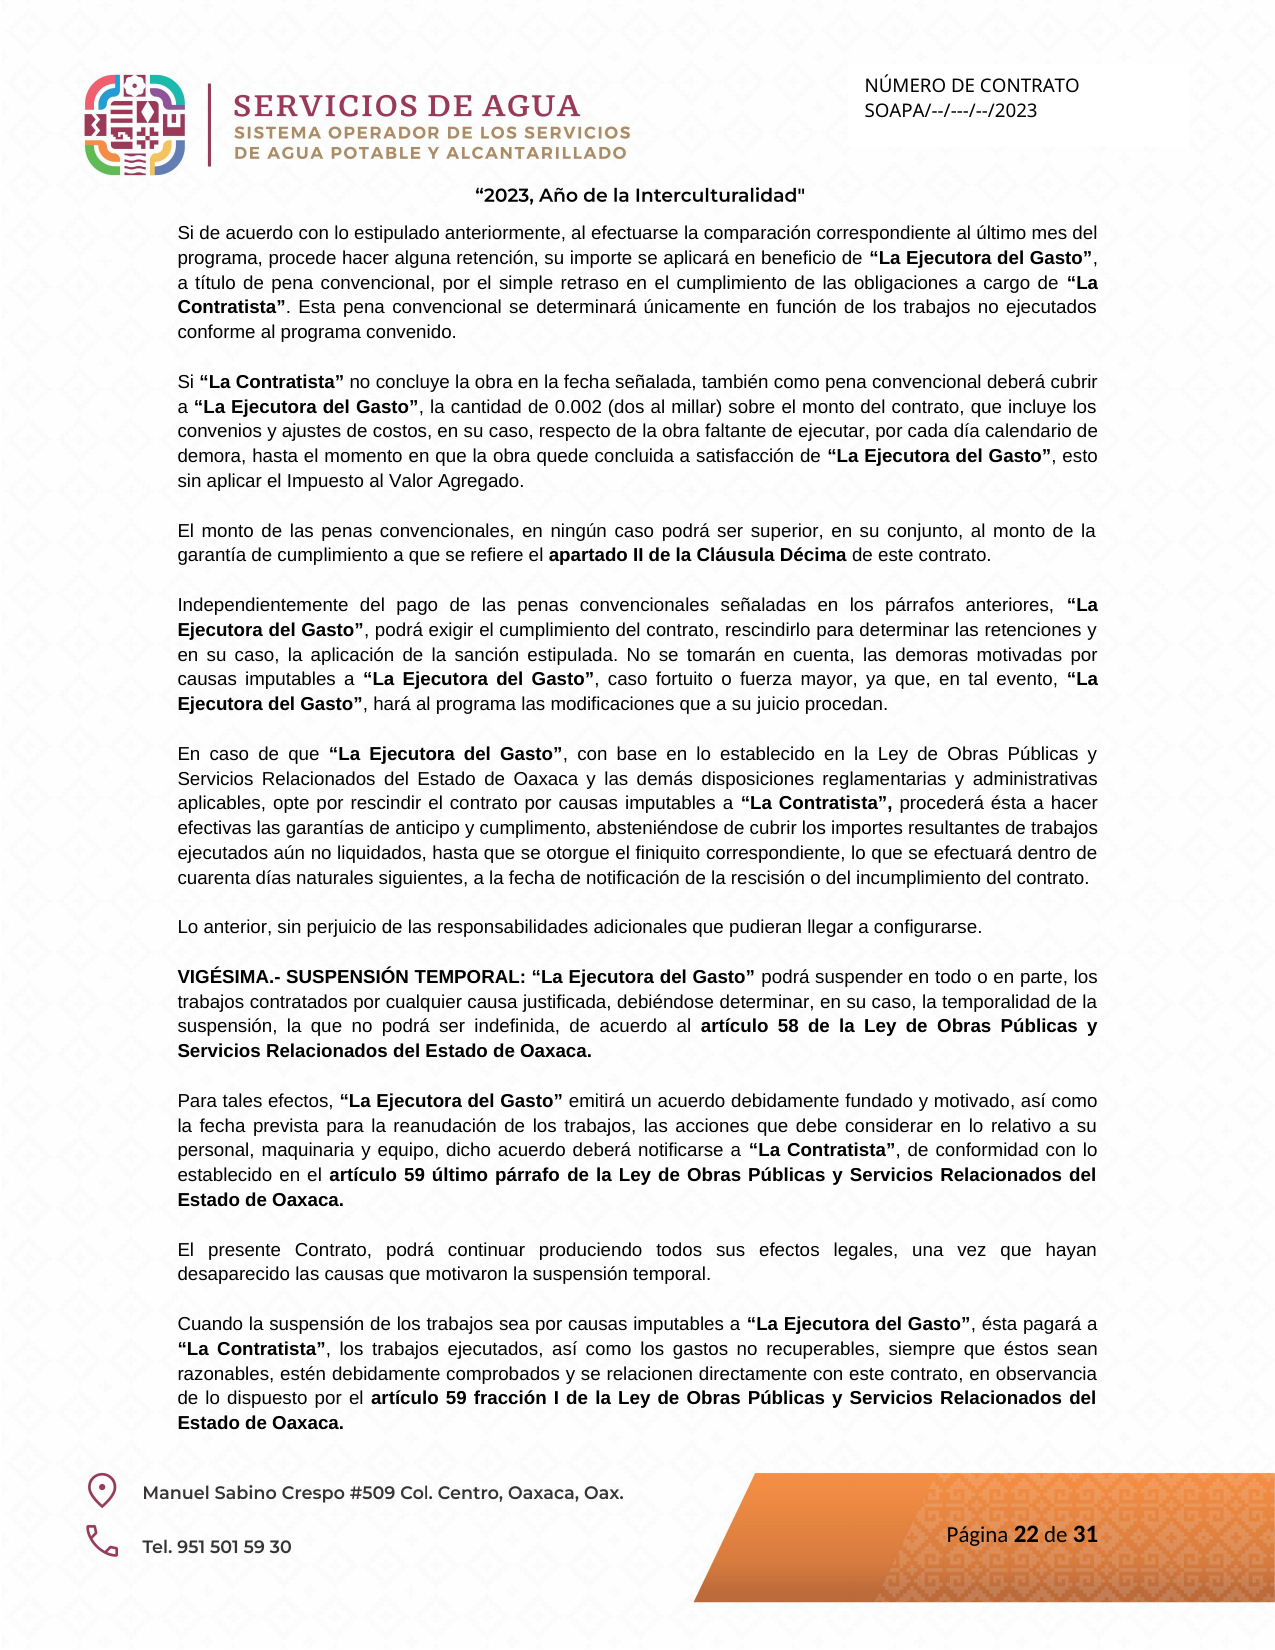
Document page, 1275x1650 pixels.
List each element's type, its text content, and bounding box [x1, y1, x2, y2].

text Si “La Contratista” no concluye la obra en la fecha señalada, también como pena convencional deberá cubrir a “La Ejecutora del Gasto”, la cantidad de 0.002 (dos al millar) sobre el monto del contrato, que incluye los convenios y ajustes de costos, en su caso, respecto de la obra faltante de ejecutar, por cada día calendario de demora, hasta el momento en que la obra quede concluida a satisfacción de “La Ejecutora del Gasto”, esto sin aplicar el Impuesto al Valor Agregado. [177, 371, 1098, 491]
text El monto de las penas convencionales, en ningún caso podrá ser superior, en su conjunto, al monto de la garantía de cumplimiento a que se refiere el apartado II de la Cláusula Décima de este contrato. [177, 519, 1098, 566]
text El presente Contrato, podrá continuar produciendo todos sus efectos legales, una vez que hayan desaparecido las causas que motivaron la suspensión temporal. [177, 1238, 1098, 1285]
text En caso de que “La Ejecutora del Gasto”, con base en lo establecido en la Ley de Obras Públicas y Servicios Relacionados del Estado de Oaxaca y las demás disposiciones reglamentarias y administrativas aplicables, opte por rescindir el contrato por causas imputables a “La Contratista”, procederá ésta a hacer efectivas las garantías de anticipo y cumplimento, absteniéndose de cubrir los importes resultantes de trabajos ejecutados aún no liquidados, hasta que se otorgue el finiquito correspondiente, lo que se efectuará dentro de cuarenta días naturales siguientes, a la fecha de notificación de la rescisión o del incumplimiento del contrato. [177, 743, 1098, 888]
text Si de acuerdo con lo estipulado anteriormente, al efectuarse la comparación correspondiente al último mes del programa, procede hacer alguna retención, su importe se aplicará en beneficio de “La Ejecutora del Gasto”, a título de pena convencional, por el simple retraso en el cumplimiento de las obligaciones a cargo de “La Contratista”. Esta pena convencional se determinará únicamente en función de los trabajos no ejecutados conforme al programa convenido. [177, 222, 1098, 343]
picture [1, 0, 1275, 1649]
text Para tales efectos, “La Ejecutora del Gasto” emitirá un acuerdo debidamente fundado y motivado, así como la fecha prevista para la reanudación de los trabajos, las acciones que debe considerar en lo relativo a su personal, maquinaria y equipo, dicho acuerdo deberá notificarse a “La Contratista”, de conformidad con lo establecido en el artículo 59 último párrafo de la Ley de Obras Públicas y Servicios Relacionados del Estado de Oaxaca. [177, 1090, 1098, 1210]
text Independientemente del pago de las penas convencionales señaladas en los párrafos anteriores, “La Ejecutora del Gasto”, podrá exigir el cumplimiento del contrato, rescindirlo para determinar las retenciones y en su caso, la aplicación de la sanción estipulada. No se tomarán en cuenta, las demoras motivadas por causas imputables a “La Ejecutora del Gasto”, caso fortuito o fuerza mayor, ya que, en tal evento, “La Ejecutora del Gasto”, hará al programa las modificaciones que a su juicio procedan. [177, 594, 1098, 714]
text VIGÉSIMA.- SUSPENSIÓN TEMPORAL: “La Ejecutora del Gasto” podrá suspender en todo o en parte, los trabajos contratados por cualquier causa justificada, debiéndose determinar, en su caso, la temporalidad de la suspensión, la que no podrá ser indefinida, de acuerdo al artículo 58 de la Ley de Obras Públicas y Servicios Relacionados del Estado de Oaxaca. [177, 966, 1098, 1062]
text Lo anterior, sin perjuicio de las responsabilidades adicionales que pudieran llegar a configurarse. [177, 916, 1098, 938]
text Cuando la suspensión de los trabajos sea por causas imputables a “La Ejecutora del Gasto”, ésta pagará a “La Contratista”, los trabajos ejecutados, así como los gastos no recuperables, siempre que éstos sean razonables, estén debidamente comprobados y se relacionen directamente con este contrato, en observancia de lo dispuesto por el artículo 59 fracción I de la Ley de Obras Públicas y Servicios Relacionados del Estado de Oaxaca. [177, 1313, 1098, 1433]
